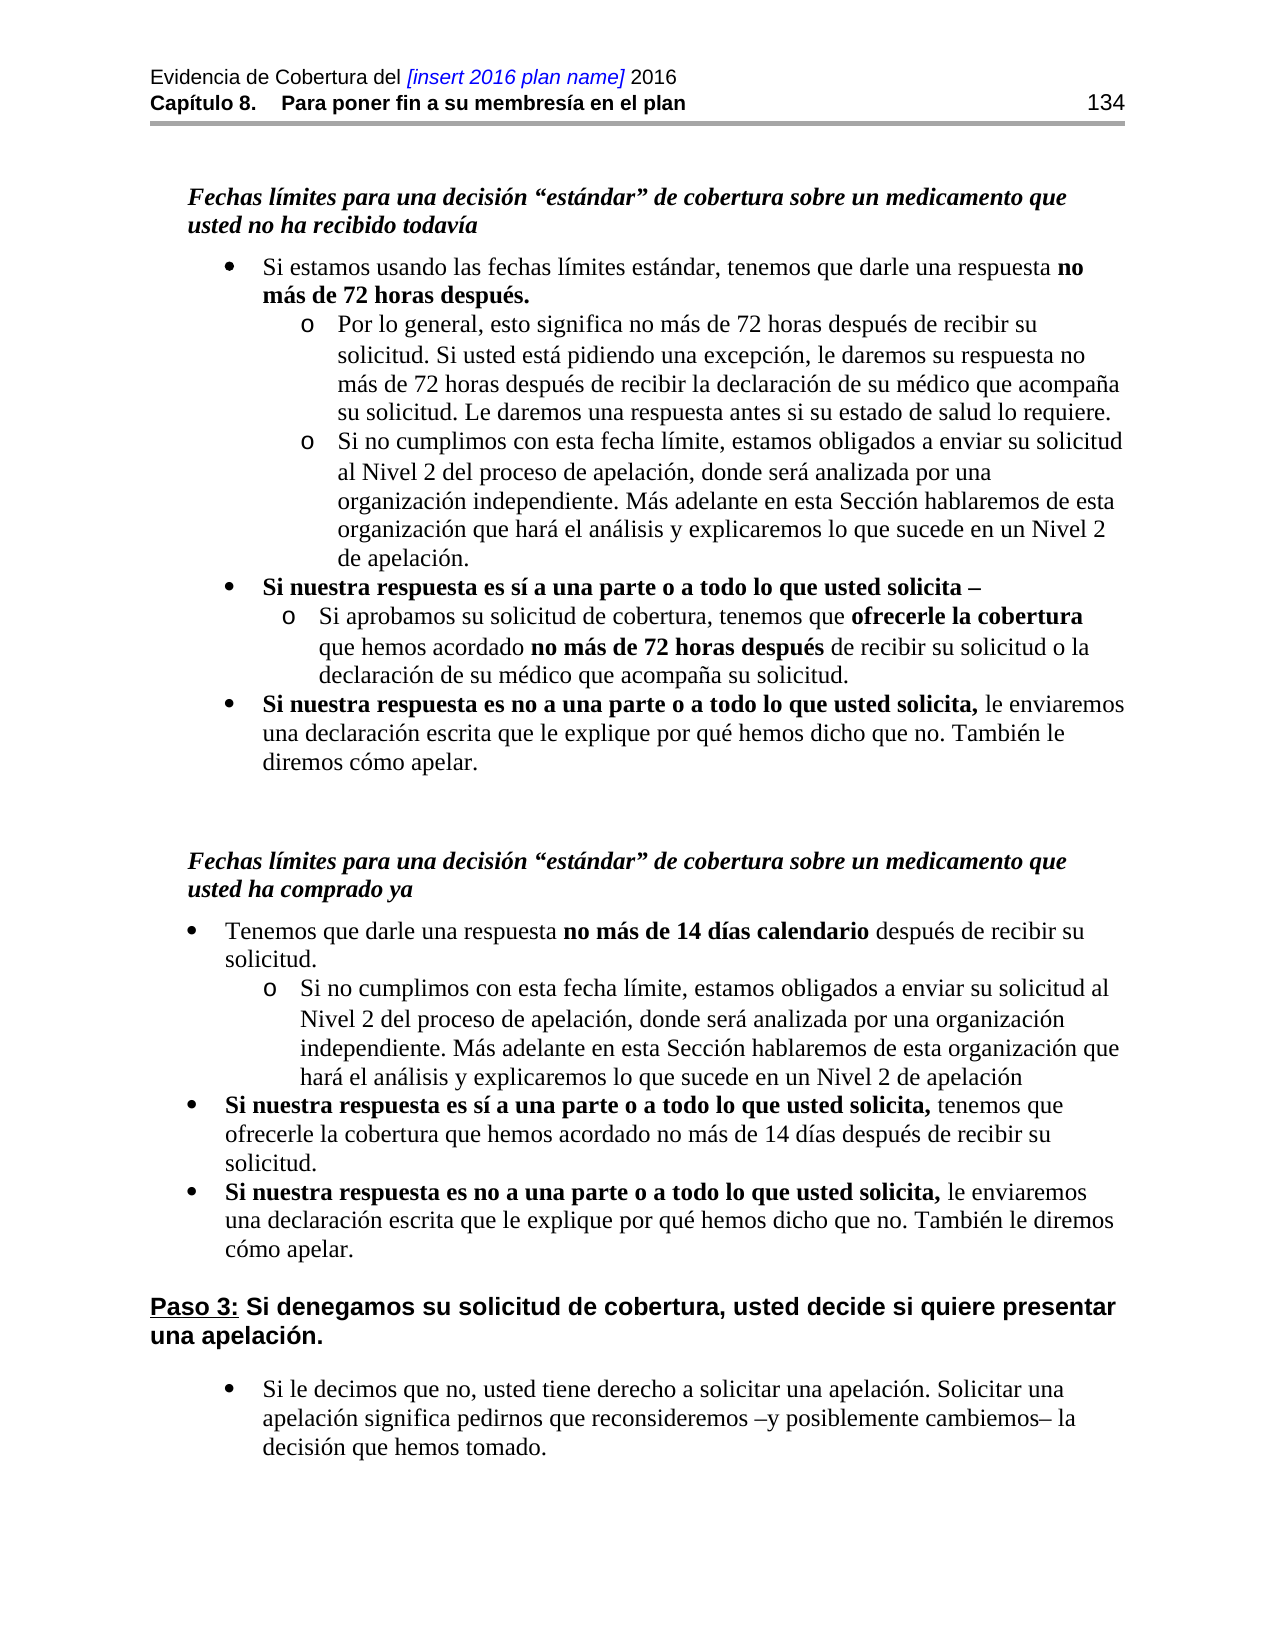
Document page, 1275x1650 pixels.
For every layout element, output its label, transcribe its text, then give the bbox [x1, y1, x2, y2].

list Si nuestra respuesta es no a una parte o a todo lo que usted solicita, le enviaremos una declaración escrita que le explique por qué hemos dicho que no. También le diremos cómo apelar. [225, 689, 1125, 775]
list Si no cumplimos con esta fecha límite, estamos obligados a enviar su solicitud al Nivel 2 del proceso de apelación, donde será analizada por una organización independiente. Más adelante en esta Sección hablaremos de esta organización que hará el análisis y explicaremos lo que sucede en un Nivel 2 de apelación [262, 986, 1125, 1103]
list Si nuestra respuesta es sí a una parte o a todo lo que usted solicita, tenemos que ofrecerle la cobertura que hemos acordado no más de 14 días después de recibir su solicitud. [187, 1115, 1125, 1202]
subtitle Fechas límites para una decisión “estándar” de cobertura sobre un medicamento que usted no ha recibido todavía [187, 182, 1125, 239]
subtitle Fechas límites para una decisión “estándar” de cobertura sobre un medicamento que usted ha comprado ya [187, 846, 1125, 903]
list Si nuestra respuesta es sí a una parte o a todo lo que usted solicita – [225, 572, 1125, 601]
list Tenemos que darle una respuesta no más de 14 días calendario después de recibir su solicitud. [187, 916, 1125, 973]
list Si nuestra respuesta es no a una parte o a todo lo que usted solicita, le enviaremos una declaración escrita que le explique por qué hemos dicho que no. También le diremos cómo apelar. [187, 1214, 1125, 1300]
list Si estamos usando las fechas límites estándar, tenemos que darle una respuesta no más de 72 horas después. [225, 252, 1097, 309]
list Si aprobamos su solicitud de cobertura, tenemos que ofrecerle la cobertura que hemos acordado no más de 72 horas después de recibir su solicitud o la declaración de su médico que acompaña su solicitud. [281, 601, 1125, 689]
list Por lo general, esto significa no más de 72 horas después de recibir su solicitud. Si usted está pidiendo una excepción, le daremos su respuesta no más de 72 horas después de recibir la declaración de su médico que acompaña su solicitud. Le daremos una respuesta antes si su estado de salud lo requiere. [300, 309, 1125, 426]
